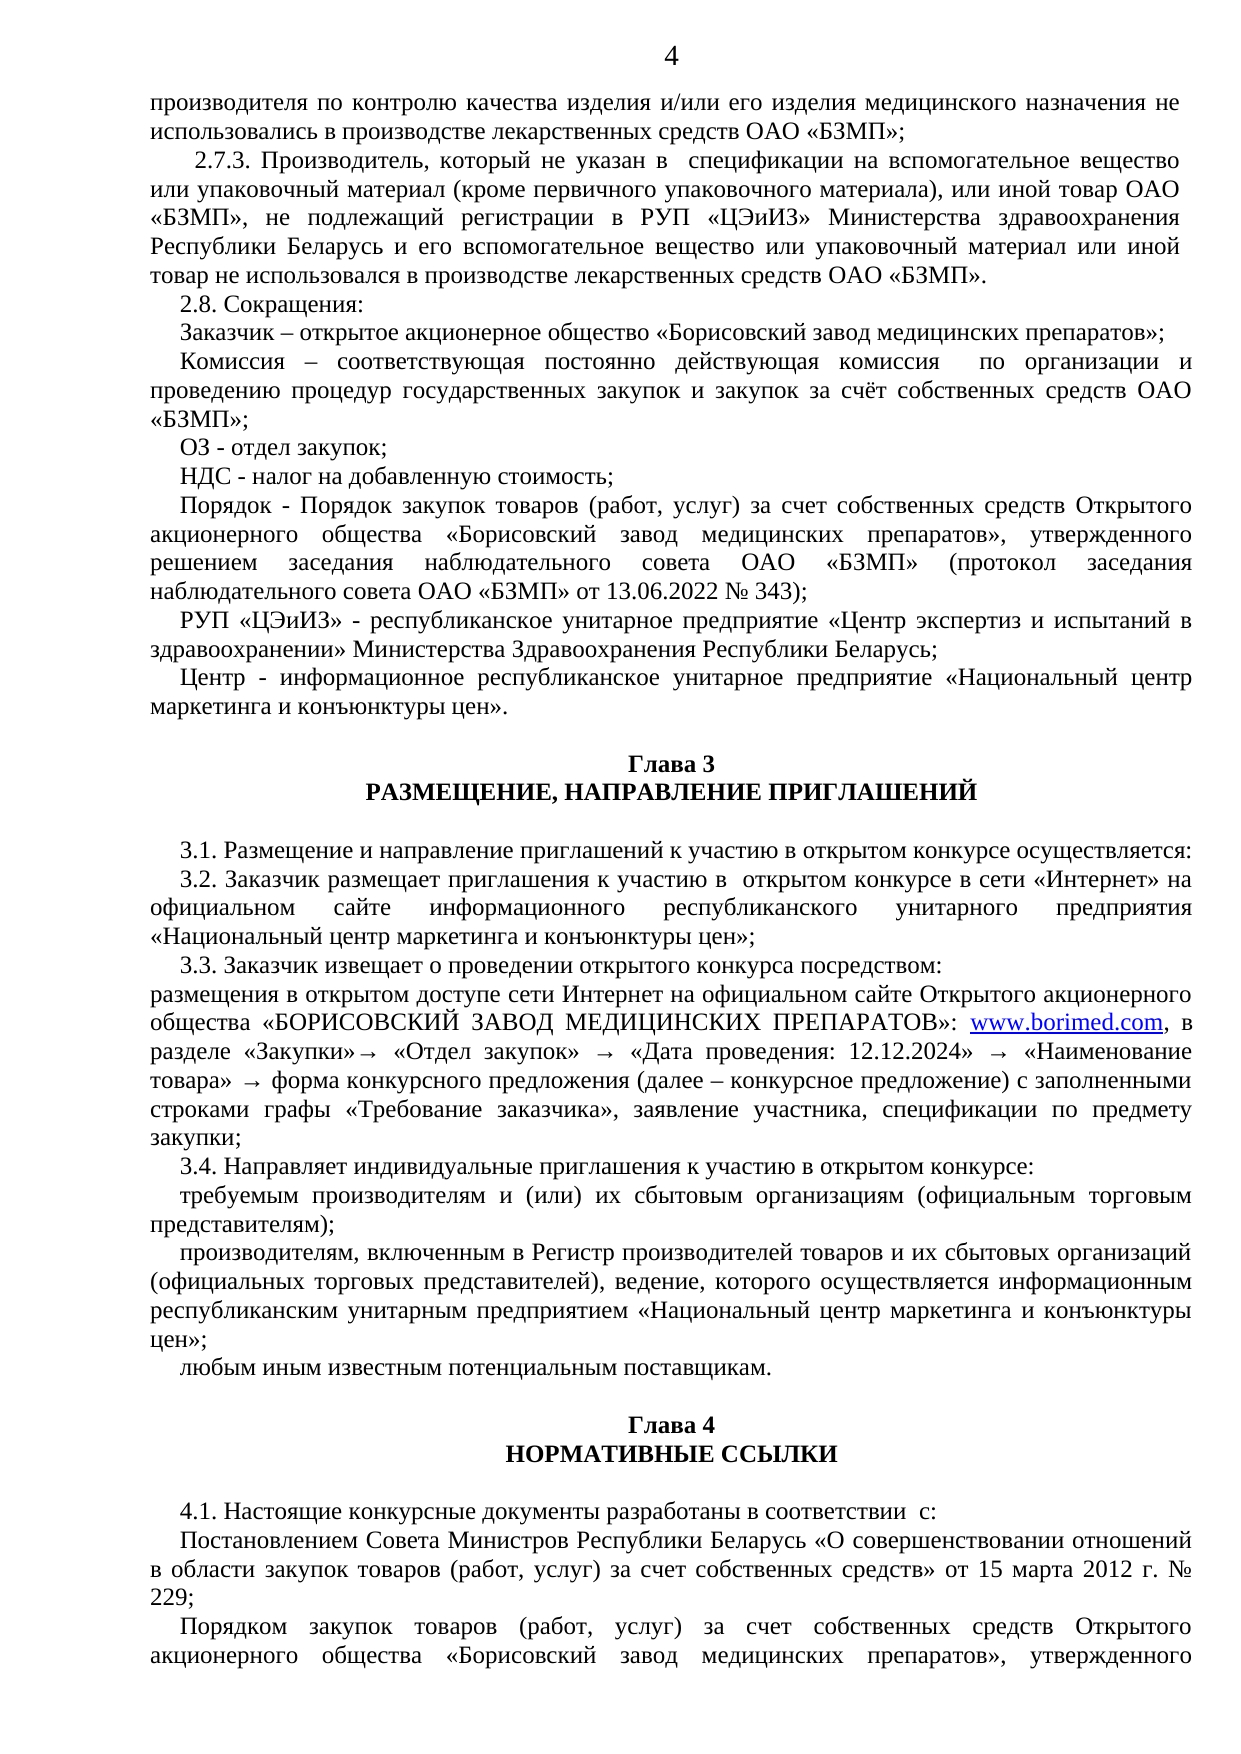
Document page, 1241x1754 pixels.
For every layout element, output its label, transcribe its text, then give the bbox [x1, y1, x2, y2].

text любым иным известным потенциальным поставщикам. [150, 1352, 1193, 1381]
text 3.2. Заказчик размещает приглашения к участию в открытом конкурсе в сети «Интернет» на официальном сайте информационного республиканского унитарного предприятия «Национальный центр маркетинга и конъюнктуры цен»; [150, 864, 1193, 950]
text 4.1. Настоящие конкурсные документы разработаны в соответствии с: [150, 1496, 1193, 1525]
text Глава 4 [150, 1410, 1193, 1439]
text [150, 1611, 1193, 1669]
text 3.3. Заказчик извещает о проведении открытого конкурса посредством: [150, 950, 1193, 979]
text 3.4. Направляет индивидуальные приглашения к участию в открытом конкурсе: [150, 1151, 1193, 1180]
text производителям, включенным в Регистр производителей товаров и их сбытовых организаций (официальных торговых представителей), ведение, которого осуществляется информационным республиканским унитарным предприятием «Национальный центр маркетинга и конъюнктуры цен»; [150, 1237, 1193, 1352]
text Центр - информационное республиканское унитарное предприятие «Национальный центр маркетинга и конъюнктуры цен». [150, 662, 1193, 720]
text НДС - налог на добавленную стоимость; [150, 461, 1193, 490]
text НОРМАТИВНЫЕ ССЫЛКИ [150, 1439, 1193, 1467]
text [150, 87, 1181, 145]
text Порядок - Порядок закупок товаров (работ, услуг) за счет собственных средств Открытого акционерного общества «Борисовский завод медицинских препаратов», утвержденного решением заседания наблюдательного совета ОАО «БЗМП» (протокол заседания наблюдательного совета ОАО «БЗМП» от 13.06.2022 № 343); [150, 490, 1193, 605]
text 2.8. Сокращения: [150, 289, 1193, 317]
text ОЗ - отдел закупок; [150, 432, 1193, 461]
text Глава 3 [150, 749, 1193, 777]
text Заказчик – открытое акционерное общество «Борисовский завод медицинских препаратов»; [150, 317, 1193, 346]
text размещения в открытом доступе сети Интернет на официальном сайте Открытого акционерного общества «БОРИСОВСКИЙ ЗАВОД МЕДИЦИНСКИХ ПРЕПАРАТОВ»: www.borimed.com, в разделе «Закупки»→ «Отдел закупок» → «Дата проведения: 12.12.2024» → «Наименование товара» → форма конкурсного предложения (далее – конкурсное предложение) с заполненными строками графы «Требование заказчика», заявление участника, спецификации по предмету закупки; [150, 979, 1193, 1151]
text 3.1. Размещение и направление приглашений к участию в открытом конкурсе осуществляется: [150, 835, 1193, 864]
text Постановлением Совета Министров Республики Беларусь «О совершенствовании отношений в области закупок товаров (работ, услуг) за счет собственных средств» от 15 марта 2012 г. № 229; [150, 1525, 1193, 1611]
text Комиссия – соответствующая постоянно действующая комиссия по организации и проведению процедур государственных закупок и закупок за счёт собственных средств ОАО «БЗМП»; [150, 346, 1193, 432]
text РАЗМЕЩЕНИЕ, НАПРАВЛЕНИЕ ПРИГЛАШЕНИЙ [150, 777, 1193, 806]
text требуемым производителям и (или) их сбытовым организациям (официальным торговым представителям); [150, 1180, 1193, 1237]
text РУП «ЦЭиИЗ» - республиканское унитарное предприятие «Центр экспертиз и испытаний в здравоохранении» Министерства Здравоохранения Республики Беларусь; [150, 605, 1193, 662]
text 2.7.3. Производитель, который не указан в спецификации на вспомогательное вещество или упаковочный материал (кроме первичного упаковочного материала), или иной товар ОАО «БЗМП», не подлежащий регистрации в РУП «ЦЭиИЗ» Министерства здравоохранения Республики Беларусь и его вспомогательное вещество или упаковочный материал или иной товар не использовался в производстве лекарственных средств ОАО «БЗМП». [150, 145, 1181, 289]
